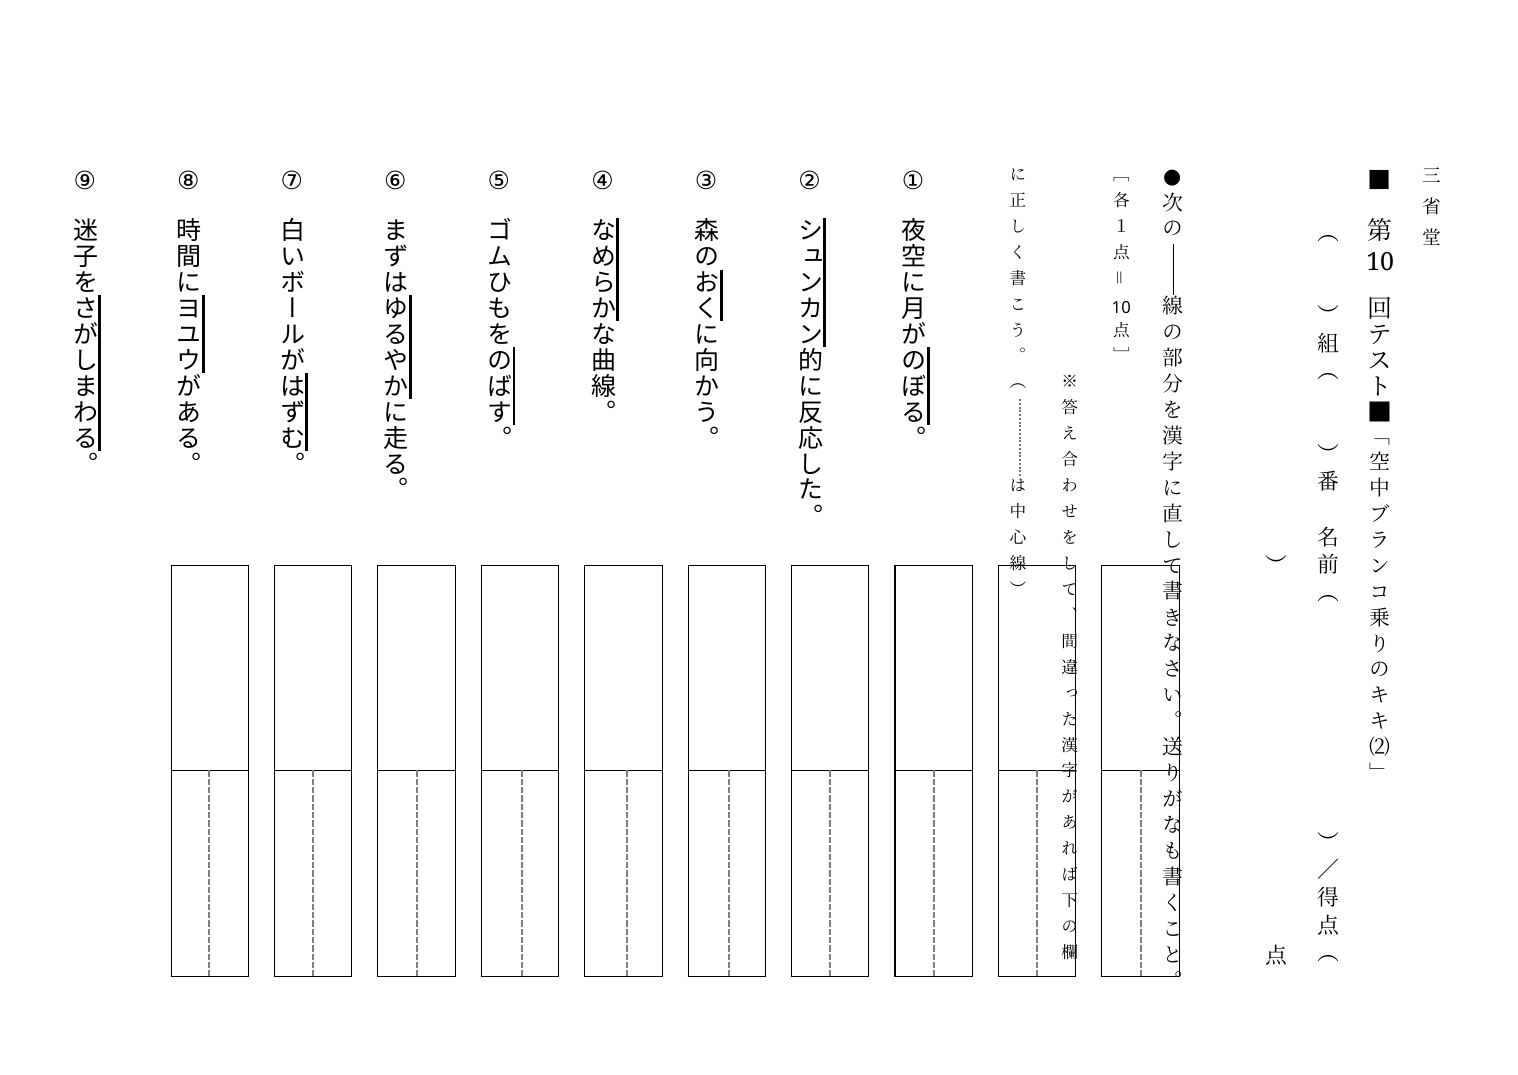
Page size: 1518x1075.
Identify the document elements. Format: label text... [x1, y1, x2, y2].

text ①夜空に月がのぼる。 [888, 166, 940, 969]
text ※答え合わせをして、間違った漢字があれば下の欄に正しく書こう。（ は中心線） [992, 166, 1095, 969]
text ⑨迷子をさがしまわる。 [60, 166, 112, 969]
text ⑦白いボールがはずむ。 [267, 166, 319, 969]
text ⑧時間にヨユウがある。 [163, 166, 215, 969]
subtitle 三省堂版１年 秀学社 [1406, 166, 1458, 969]
text ■第10回テスト■「空中ブランコ乗りのキキ⑵」 [1354, 166, 1406, 969]
text ⑥まずはゆるやかに走る。 [371, 166, 422, 969]
text ②シュンカン的に反応した。 [785, 166, 836, 969]
text ⑤ゴムひもをのばす。 [474, 166, 526, 969]
text ●次の 線の部分を漢字に直して書きなさい。送りがなも書くこと。［各１点＝10点］ [1095, 166, 1199, 969]
text （ ）組（ ）番 名前（ ）／得点（ ）点 [1251, 166, 1354, 969]
text ④なめらかな曲線。 [578, 166, 629, 969]
text ③森のおくに向かう。 [681, 166, 733, 969]
